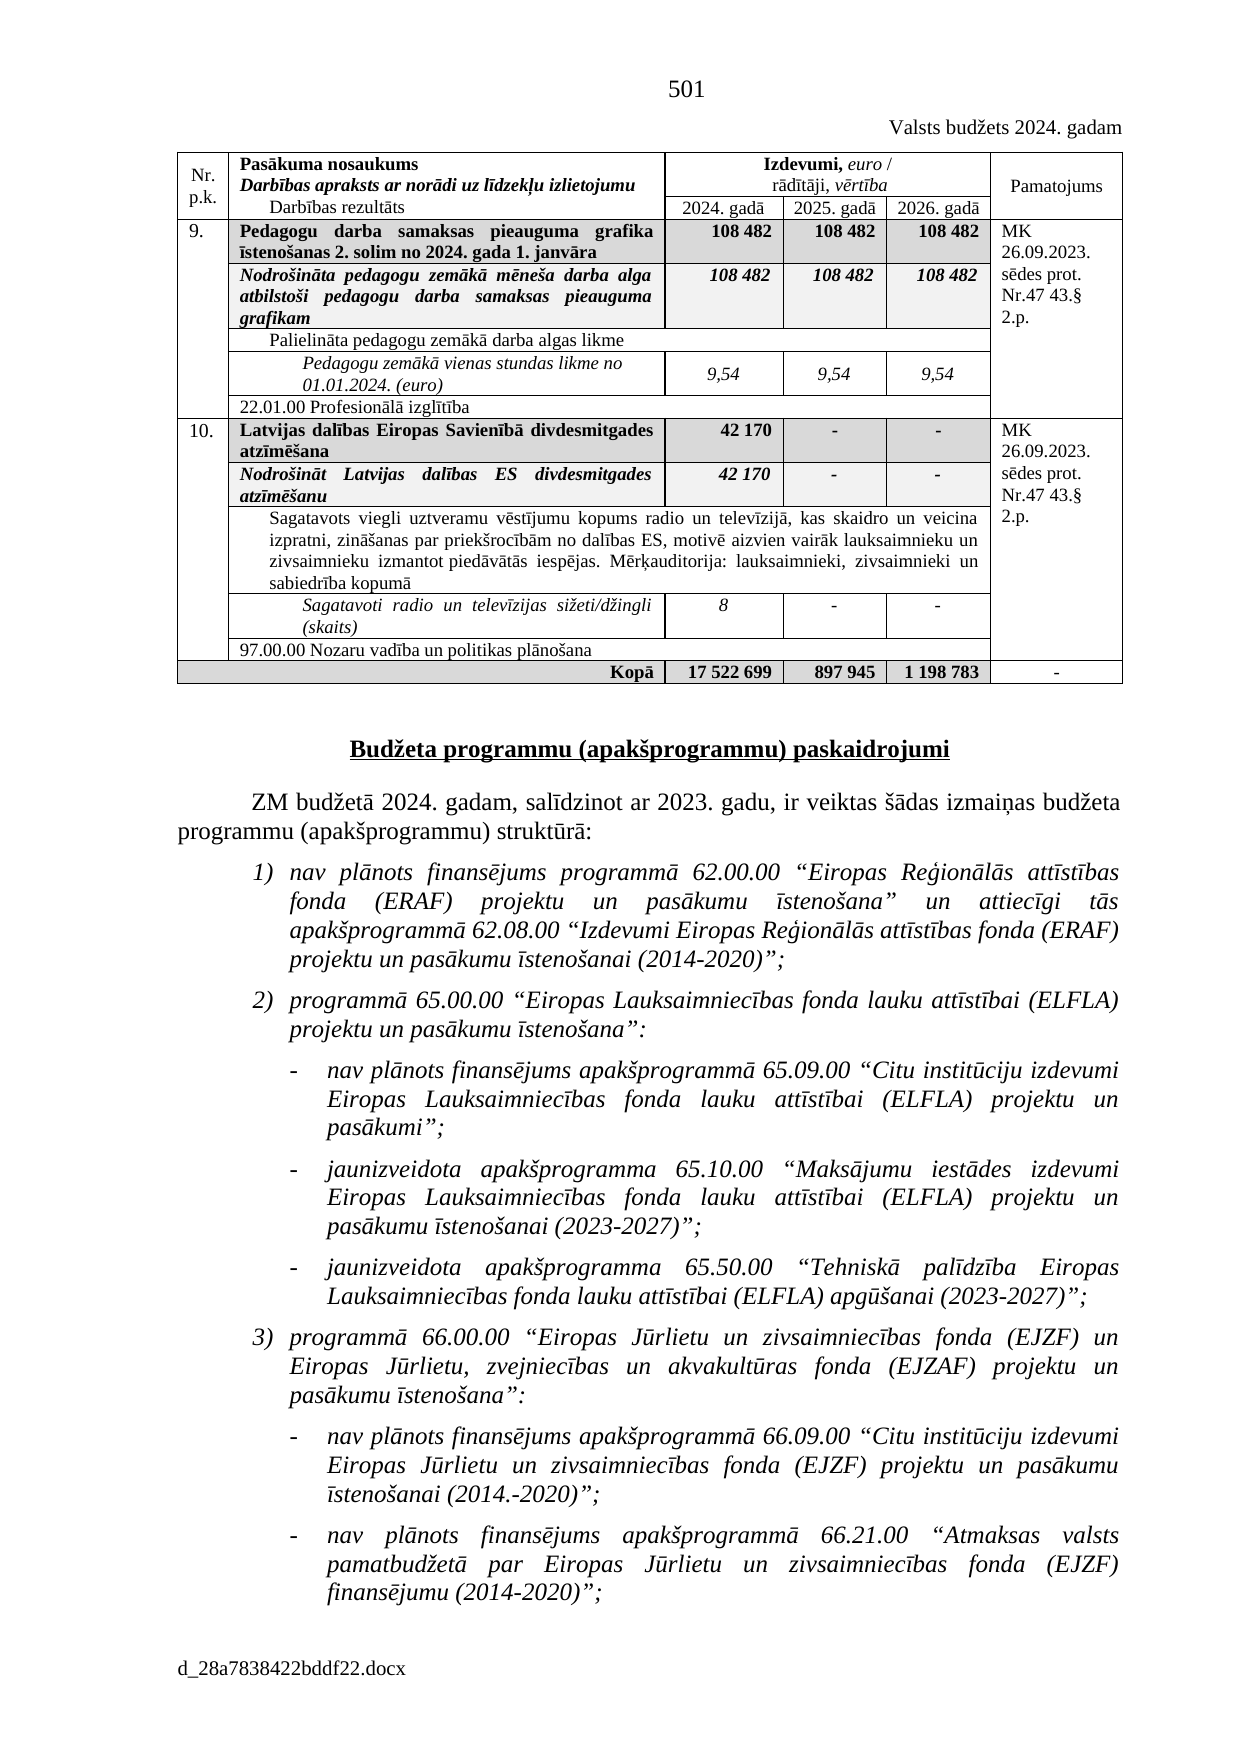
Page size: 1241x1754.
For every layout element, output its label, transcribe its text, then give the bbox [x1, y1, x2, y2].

table_cell 10. [178, 419, 228, 660]
table_cell 108 482 [784, 264, 886, 328]
table_cell 9,54 [666, 352, 783, 395]
list jaunizveidota apakšprogramma 65.50.00 “Tehniskā palīdzība Eiropas Lauksaimniecības fonda lauku attīstībai (ELFLA) apgūšanai (2023-2027)”; [289, 1252, 1122, 1310]
list jaunizveidota apakšprogramma 65.10.00 “Maksājumu iestādes izdevumi Eiropas Lauksaimniecības fonda lauku attīstībai (ELFLA) projektu un pasākumu īstenošanai (2023-2027)”; [289, 1154, 1122, 1240]
table_cell 108 482 [784, 220, 886, 263]
table_header Pamatojums [991, 153, 1122, 218]
table_cell 9,54 [887, 352, 990, 395]
table_header Izdevumi, euro / rādītāji, vērtība [666, 153, 990, 196]
table_cell 2025. gadā [784, 197, 886, 218]
table_cell 22.01.00 Profesionālā izglītība [229, 396, 990, 418]
table_cell 9,54 [784, 352, 886, 395]
table_cell 97.00.00 Nozaru vadība un politikas plānošana [229, 639, 990, 660]
table_cell Latvijas dalības Eiropas Savienībā divdesmitgades atzīmēšana [229, 419, 664, 462]
table_cell - [887, 419, 990, 462]
table_cell 108 482 [666, 220, 783, 263]
table_cell Nodrošināta pedagogu zemākā mēneša darba alga atbilstoši pedagogu darba samaksas pieauguma grafikam [229, 264, 664, 328]
table_cell Kopā [178, 661, 664, 683]
table_cell Pedagogu darba samaksas pieauguma grafika īstenošanas 2. solim no 2024. gada 1. janvāra [229, 220, 664, 263]
table_cell - [991, 661, 1122, 683]
list nav plānots finansējums apakšprogrammā 65.09.00 “Citu institūciju izdevumi Eiropas Lauksaimniecības fonda lauku attīstībai (ELFLA) projektu un pasākumi”; [289, 1055, 1122, 1141]
table_cell MK 26.09.2023. sēdes prot. Nr.47 43.§ 2.p. [991, 220, 1122, 418]
table_cell 17 522 699 [666, 661, 783, 683]
table_cell - [784, 594, 886, 637]
table_cell 42 170 [666, 419, 783, 462]
table_cell 897 945 [784, 661, 886, 683]
table_cell Sagatavoti radio un televīzijas sižeti/džingli (skaits) [229, 594, 664, 637]
table_header Pasākuma nosaukums Darbības apraksts ar norādi uz līdzekļu izlietojumu Darbības rezultāts Rezultatīvais rādītājs Programmas (apakšprogrammas) kods un nosaukums [229, 153, 664, 218]
table_cell - [887, 463, 990, 506]
table_cell 9. [178, 220, 228, 418]
list programmā 66.00.00 “Eiropas Jūrlietu un zivsaimniecības fonda (EJZF) un Eiropas Jūrlietu, zvejniecības un akvakultūras fonda (EJZAF) projektu un pasākumu īstenošana”: [252, 1322, 1122, 1409]
table_cell 1 198 783 [887, 661, 990, 683]
table_cell 108 482 [887, 220, 990, 263]
table_cell - [784, 463, 886, 506]
table_cell Pedagogu zemākā vienas stundas likme no 01.01.2024. (euro) [229, 352, 664, 395]
table_cell 42 170 [666, 463, 783, 506]
table_cell - [784, 419, 886, 462]
table_cell 108 482 [666, 264, 783, 328]
table_cell 108 482 [887, 264, 990, 328]
list nav plānots finansējums apakšprogrammā 66.21.00 “Atmaksas valsts pamatbudžetā par Eiropas Jūrlietu un zivsaimniecības fonda (EJZF) finansējumu (2014-2020)”; [289, 1520, 1122, 1606]
table_cell 8 [666, 594, 783, 637]
list nav plānots finansējums programmā 62.00.00 “Eiropas Reģionālās attīstības fonda (ERAF) projektu un pasākumu īstenošana” un attiecīgi tās apakšprogrammā 62.08.00 “Izdevumi Eiropas Reģionālās attīstības fonda (ERAF) projektu un pasākumu īstenošanai (2014-2020)”; [252, 857, 1122, 972]
list programmā 65.00.00 “Eiropas Lauksaimniecības fonda lauku attīstībai (ELFLA) projektu un pasākumu īstenošana”: [252, 985, 1122, 1042]
table_cell MK 26.09.2023. sēdes prot. Nr.47 43.§ 2.p. [991, 419, 1122, 660]
table_cell 2026. gadā [887, 197, 990, 218]
table_cell - [887, 594, 990, 637]
table_cell 2024. gadā [666, 197, 783, 218]
table_cell Nodrošināt Latvijas dalības ES divdesmitgades atzīmēšanu [229, 463, 664, 506]
text Budžeta programmu (apakšprogrammu) paskaidrojumi [177, 734, 1122, 762]
table_cell Palielināta pedagogu zemākā darba algas likme [229, 329, 990, 351]
table_cell Sagatavots viegli uztveramu vēstījumu kopums radio un televīzijā, kas skaidro un veicina izpratni, zināšanas par priekšrocībām no dalības ES, motivē aizvien vairāk lauksaimnieku un zivsaimnieku izmantot piedāvātās iespējas. Mērķauditorija: lauksaimnieki, zivsaimnieki un sabiedrība kopumā [229, 507, 990, 593]
table_header Nr. p.k. [178, 153, 228, 218]
text ZM budžetā 2024. gadam, salīdzinot ar 2023. gadu, ir veiktas šādas izmaiņas budžeta programmu (apakšprogrammu) struktūrā: [177, 787, 1122, 845]
list nav plānots finansējums apakšprogrammā 66.09.00 “Citu institūciju izdevumi Eiropas Jūrlietu un zivsaimniecības fonda (EJZF) projektu un pasākumu īstenošanai (2014.-2020)”; [289, 1421, 1122, 1507]
